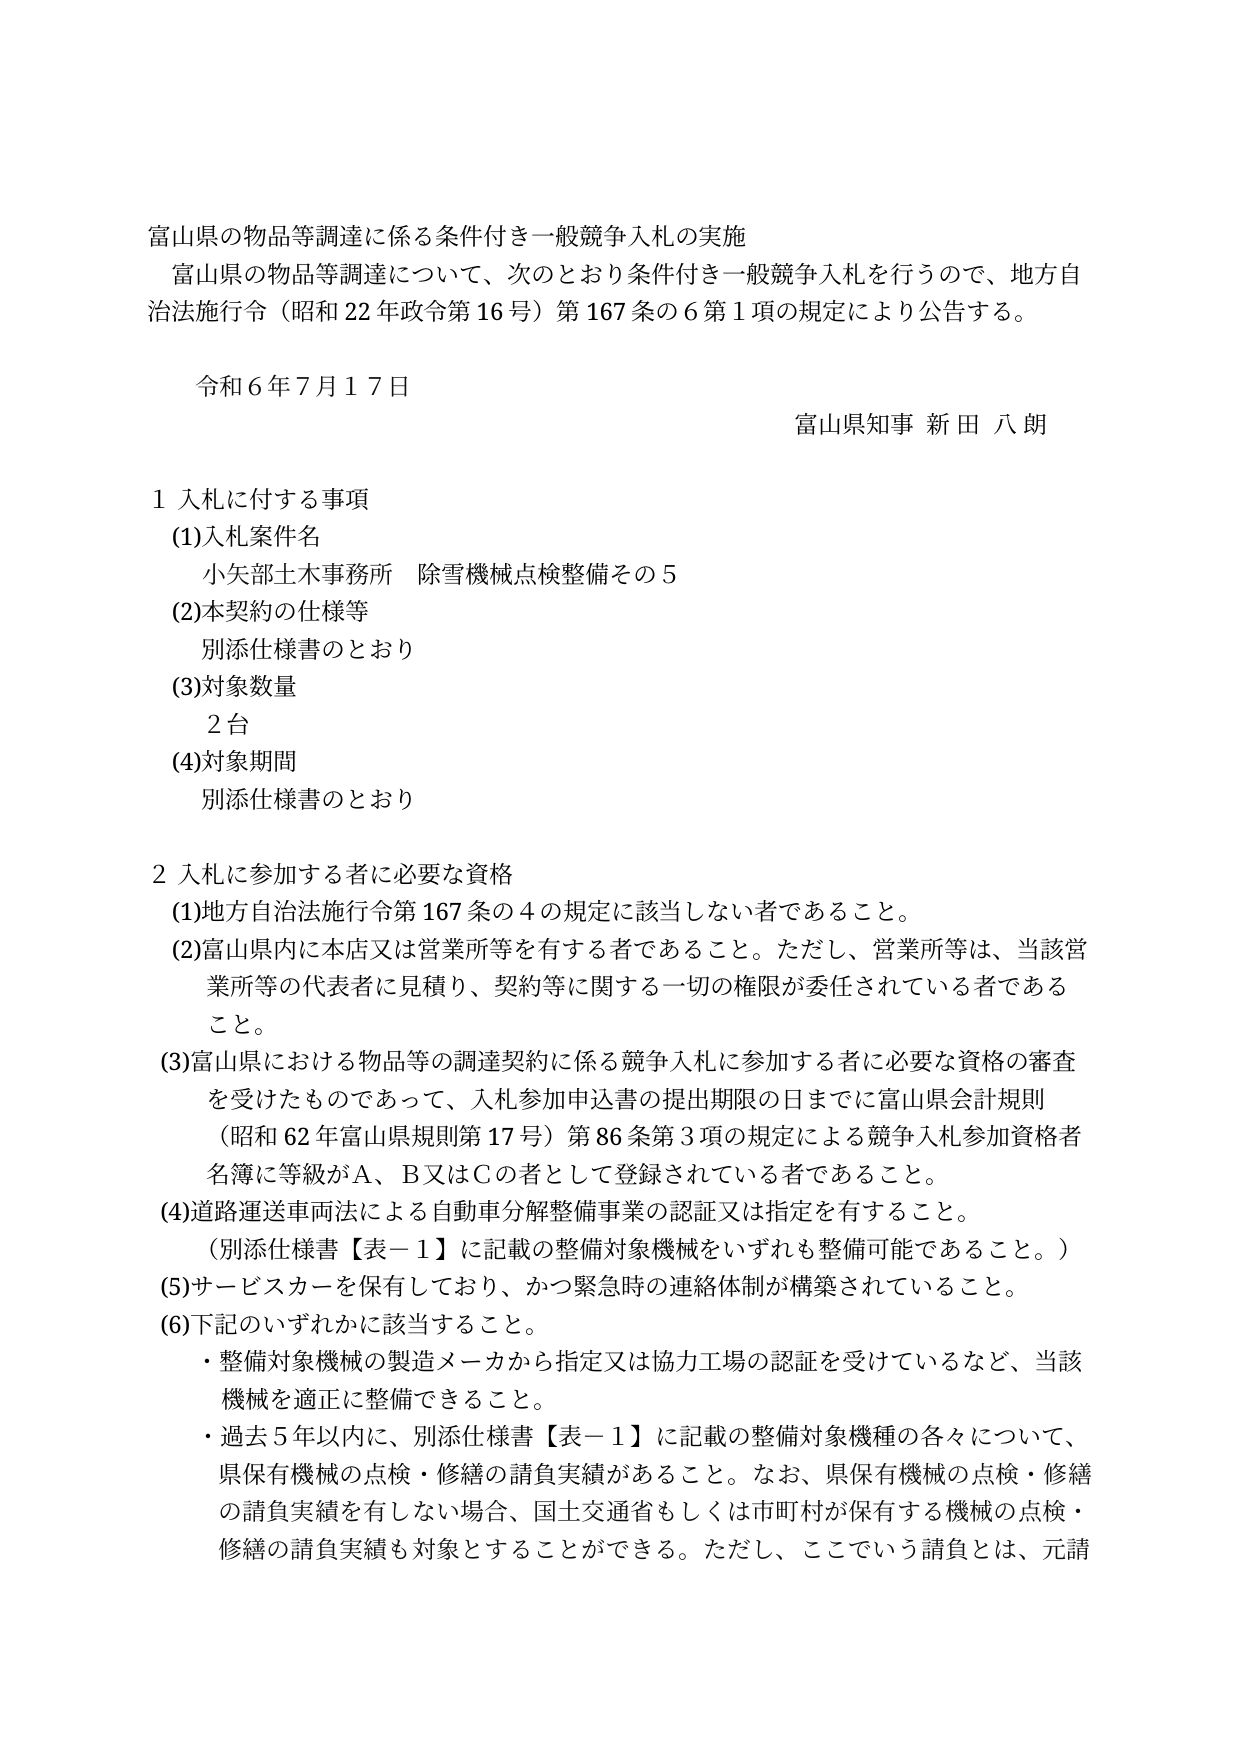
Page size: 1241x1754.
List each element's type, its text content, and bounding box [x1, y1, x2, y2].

text (4)道路運送車両法による自動車分解整備事業の認証又は指定を有すること。 [148, 1192, 1092, 1229]
text (5)サービスカーを保有しており、かつ緊急時の連絡体制が構築されていること。 [148, 1267, 1092, 1304]
text (4)対象期間 [148, 742, 1092, 779]
text 富山県の物品等調達について、次のとおり条件付き一般競争入札を行うので、地方自治法施行令（昭和22年政令第16号）第 167条の６第１項の規定により公告する。 [148, 254, 1092, 329]
text 富山県知事 新 田 八 朗 [148, 404, 1092, 442]
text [148, 1417, 1092, 1567]
text １ 入札に付する事項 [148, 479, 1092, 517]
text 小矢部土木事務所 除雪機械点検整備その５ [148, 554, 1092, 592]
text ２台 [148, 704, 1092, 742]
text (3)富山県における物品等の調達契約に係る競争入札に参加する者に必要な資格の審査を受けたものであって、入札参加申込書の提出期限の日までに富山県会計規則（昭和62年富山県規則第17号）第86条第３項の規定による競争入札参加資格者名簿に等級がＡ、Ｂ又はＣの者として登録されている者であること。 [148, 1042, 1092, 1192]
text (2)本契約の仕様等 [148, 592, 1092, 629]
text 別添仕様書のとおり [148, 779, 1092, 817]
text (2)富山県内に本店又は営業所等を有する者であること。ただし、営業所等は、当該営業所等の代表者に見積り、契約等に関する一切の権限が委任されている者であること。 [148, 929, 1092, 1042]
text (1)入札案件名 [148, 517, 1092, 554]
text 別添仕様書のとおり [148, 629, 1092, 667]
text 富山県の物品等調達に係る条件付き一般競争入札の実施 [148, 217, 1092, 254]
text 令和６年７月１７日 [148, 367, 1092, 404]
text （別添仕様書【表－１】に記載の整備対象機械をいずれも整備可能であること。） [148, 1229, 1092, 1267]
text ２ 入札に参加する者に必要な資格 [148, 854, 1092, 892]
text (6)下記のいずれかに該当すること。 [148, 1304, 1092, 1342]
text ・整備対象機械の製造メーカから指定又は協力工場の認証を受けているなど、当該機械を適正に整備できること。 [148, 1342, 1092, 1417]
text (3)対象数量 [148, 667, 1092, 704]
text (1)地方自治法施行令第167条の４の規定に該当しない者であること。 [148, 892, 1092, 929]
